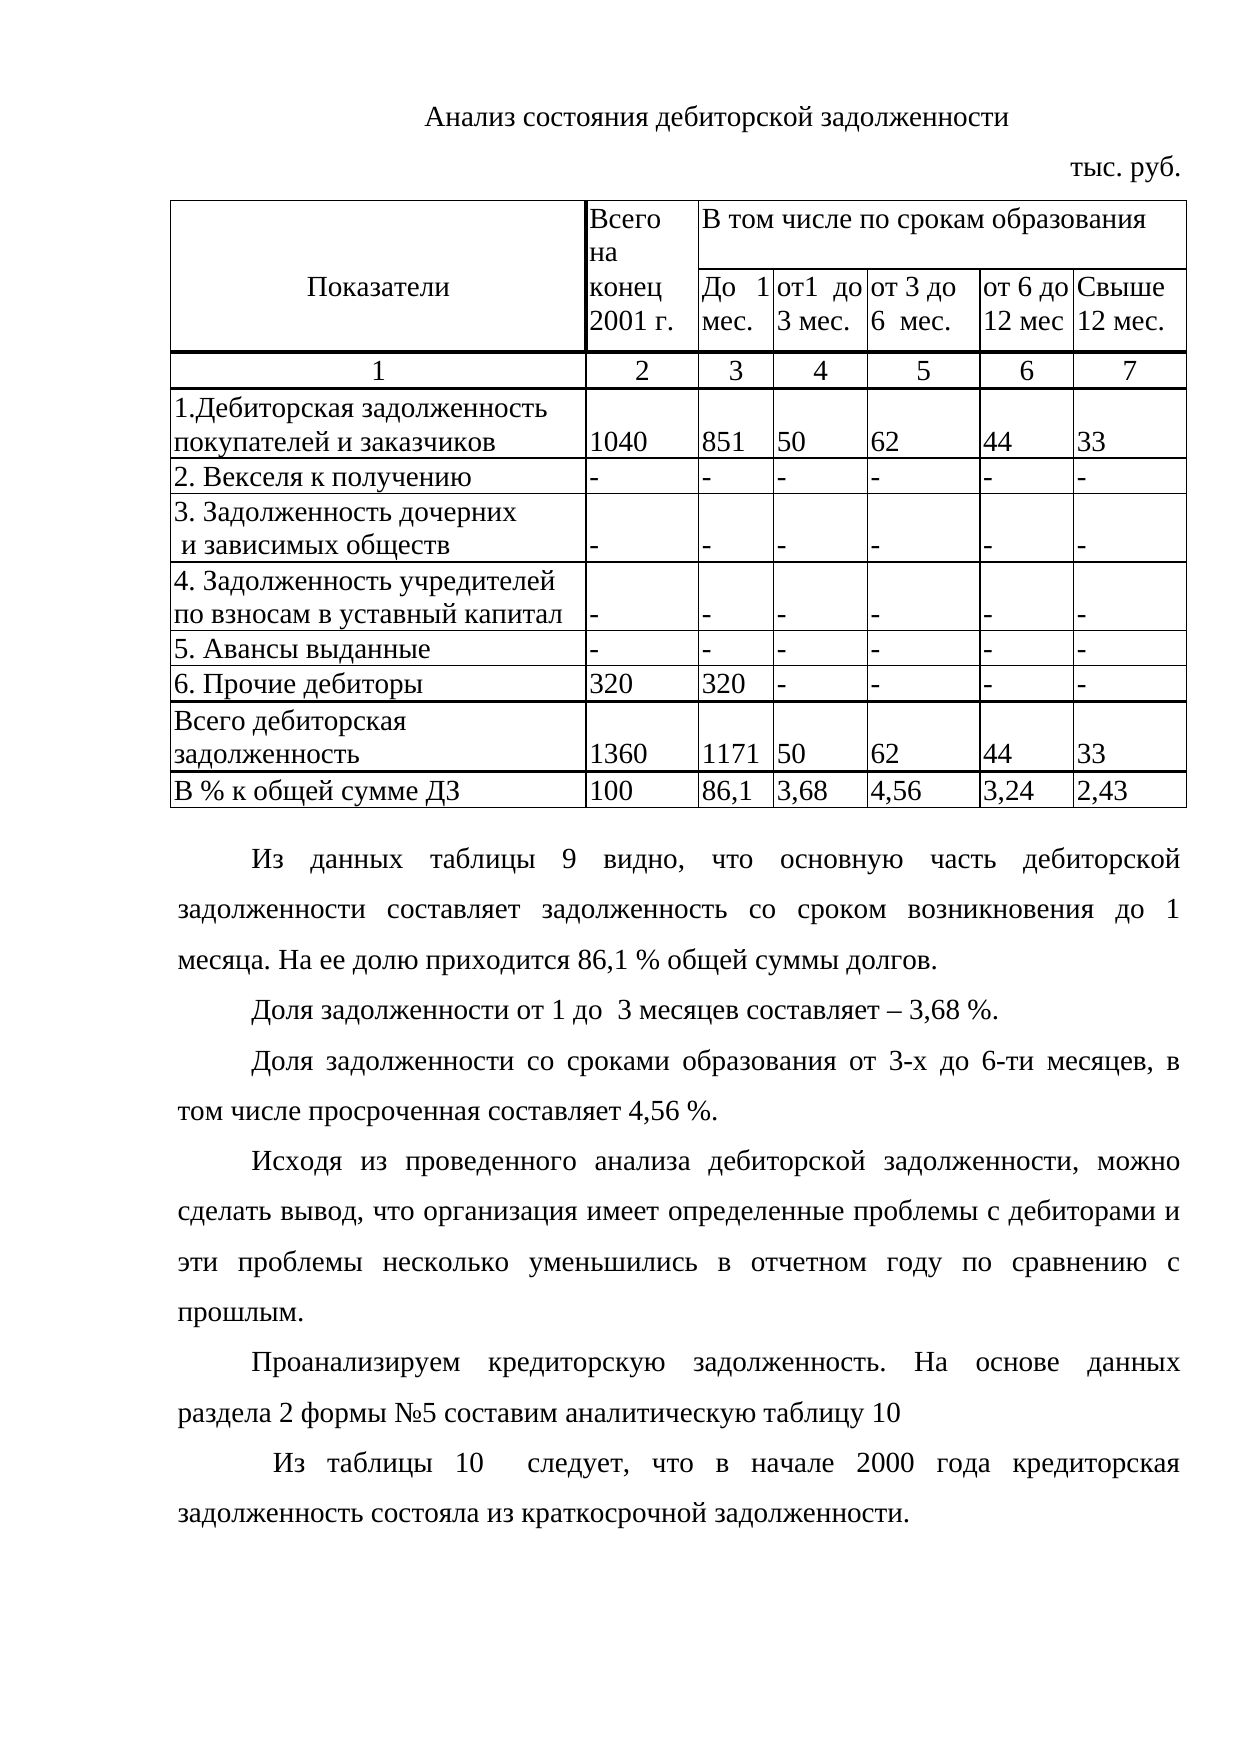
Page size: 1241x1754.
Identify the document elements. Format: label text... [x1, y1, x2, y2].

table_cell 3,24 [981, 773, 1073, 807]
table_cell [1074, 703, 1186, 737]
text Из данных таблицы 9 видно, что основную часть дебиторской задолженности составляет задолженность со сроком возникновения до 1 месяца. На ее долю приходится 86,1 % общей суммы долгов. [177, 841, 1181, 976]
table_cell задолженность [171, 737, 585, 770]
table_cell по взносам в уставный капитал [171, 596, 585, 630]
table_cell [868, 563, 979, 596]
table_cell - [699, 528, 773, 561]
table_cell [868, 703, 979, 737]
table_cell [587, 494, 698, 527]
table_cell - [1074, 528, 1186, 561]
table_cell 1040 [587, 424, 698, 457]
subtitle тыс. руб. [177, 149, 1181, 183]
text Из таблицы 10 следует, что в начале 2000 года кредиторская задолженность состояла из краткосрочной задолженности. [177, 1445, 1181, 1529]
table_cell 7 [1074, 354, 1186, 387]
table_cell 50 [774, 737, 867, 770]
table_cell [699, 390, 773, 424]
table_cell - [774, 528, 867, 561]
table_header Всего на [588, 201, 698, 268]
table_cell 50 [774, 424, 867, 457]
text Доля задолженности от 1 до 3 месяцев составляет – 3,68 %. [177, 992, 1181, 1026]
table_cell - [1074, 596, 1186, 630]
table_cell До 1 мес. [699, 270, 773, 350]
table_cell 3. Задолженность дочерних [171, 494, 585, 527]
table_cell 6 [981, 354, 1073, 387]
table_cell - [587, 528, 698, 561]
table_cell [774, 390, 867, 424]
table_cell 3 [699, 354, 773, 387]
table_cell 320 [699, 666, 773, 700]
table_cell от 3 до 6 мес. [868, 270, 979, 350]
table_cell 100 [587, 773, 698, 807]
table_cell [699, 563, 773, 596]
table_cell [699, 703, 773, 737]
table_cell 2 [587, 354, 698, 387]
text Исходя из проведенного анализа дебиторской задолженности, можно сделать вывод, что организация имеет определенные проблемы с дебиторами и эти проблемы несколько уменьшились в отчетном году по сравнению с прошлым. [177, 1143, 1181, 1328]
table_cell 44 [981, 424, 1073, 457]
table_cell 1 [171, 354, 585, 387]
table_cell 62 [868, 737, 979, 770]
table_cell 2. Векселя к получению [171, 459, 585, 492]
table_cell 851 [699, 424, 773, 457]
table_cell 44 [981, 737, 1073, 770]
table_cell - [587, 631, 698, 665]
table_cell [868, 390, 979, 424]
table_cell - [981, 666, 1073, 700]
table_cell Свыше 12 мес. [1074, 270, 1186, 350]
table_cell - [699, 631, 773, 665]
table_cell - [981, 596, 1073, 630]
table_cell [774, 703, 867, 737]
table_cell [587, 390, 698, 424]
table_cell 62 [868, 424, 979, 457]
table_cell Показатели [171, 268, 584, 350]
table_cell - [699, 459, 773, 492]
table_cell - [868, 631, 979, 665]
table_cell [981, 703, 1073, 737]
table_cell - [1074, 666, 1186, 700]
table_cell [699, 494, 773, 527]
table_cell - [699, 596, 773, 630]
table_cell [774, 494, 867, 527]
table_cell 1360 [587, 737, 698, 770]
table_cell [587, 703, 698, 737]
table_cell - [981, 631, 1073, 665]
table_cell 4,56 [868, 773, 979, 807]
table_cell - [587, 596, 698, 630]
table_cell 86,1 [699, 773, 773, 807]
table_cell покупателей и заказчиков [171, 424, 585, 457]
table_cell - [1074, 459, 1186, 492]
table_cell 33 [1074, 737, 1186, 770]
table_header В том числе по срокам образования [699, 201, 1186, 268]
table_cell - [981, 528, 1073, 561]
table_cell [868, 494, 979, 527]
table_cell - [587, 459, 698, 492]
table_cell [1074, 390, 1186, 424]
table_cell 4 [774, 354, 867, 387]
table_cell - [1074, 631, 1186, 665]
table_cell от 6 до 12 мес [981, 270, 1073, 350]
table_cell [587, 563, 698, 596]
table_cell - [981, 459, 1073, 492]
table_cell [981, 563, 1073, 596]
subtitle Анализ состояния дебиторской задолженности [177, 99, 1181, 133]
table_cell [1074, 563, 1186, 596]
table_cell [981, 494, 1073, 527]
table_header [171, 201, 584, 268]
table_cell 1171 [699, 737, 773, 770]
table_cell Всего дебиторская [171, 703, 585, 737]
table_cell - [868, 528, 979, 561]
table_cell - [774, 596, 867, 630]
table_cell 6. Прочие дебиторы [171, 666, 585, 700]
table_cell 33 [1074, 424, 1186, 457]
table_cell 5. Авансы выданные [171, 631, 585, 665]
table_cell 3,68 [774, 773, 867, 807]
table_cell - [868, 666, 979, 700]
table_cell - [774, 459, 867, 492]
table_cell от1 до 3 мес. [774, 270, 867, 350]
table_cell В % к общей сумме ДЗ [171, 773, 585, 807]
table_cell 4. Задолженность учредителей [171, 563, 585, 596]
table_cell - [774, 631, 867, 665]
table_cell - [868, 459, 979, 492]
table_cell 320 [587, 666, 698, 700]
table_cell [774, 563, 867, 596]
table_cell 5 [868, 354, 979, 387]
text Доля задолженности со сроками образования от 3-х до 6-ти месяцев, в том числе просроченная составляет 4,56 %. [177, 1043, 1181, 1126]
table_cell 1.Дебиторская задолженность [171, 390, 585, 424]
table_cell [1074, 494, 1186, 527]
table_cell - [774, 666, 867, 700]
table_cell - [868, 596, 979, 630]
table_cell конец 2001 г. [588, 268, 698, 350]
table_cell и зависимых обществ [171, 528, 585, 561]
text Проанализируем кредиторскую задолженность. На основе данных раздела 2 формы №5 составим аналитическую таблицу 10 [177, 1344, 1181, 1428]
table_cell 2,43 [1074, 773, 1186, 807]
table_cell [981, 390, 1073, 424]
